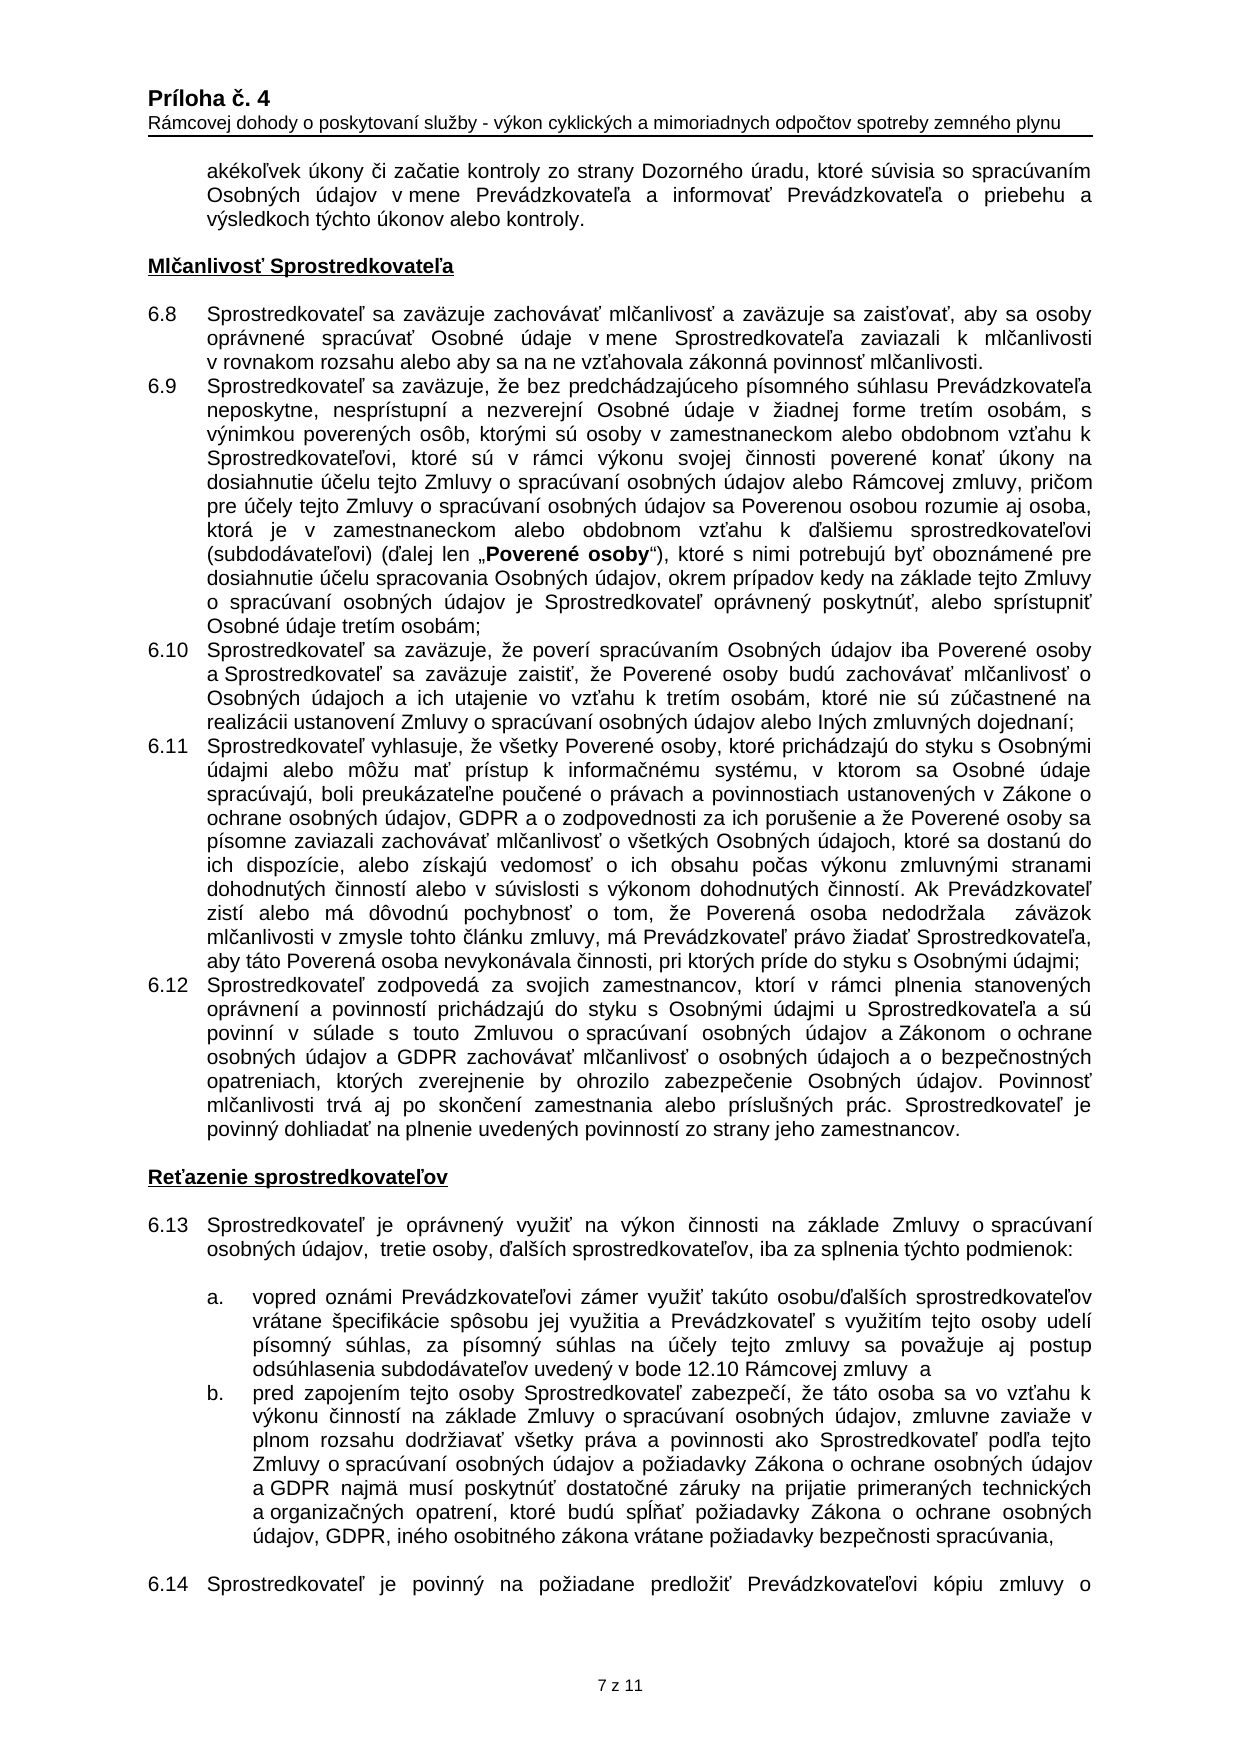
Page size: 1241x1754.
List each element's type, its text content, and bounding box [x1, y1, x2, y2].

list Sprostredkovateľ je oprávnený využiť na výkon činnosti na základe Zmluvy o spracúvaní osobných údajov, tretie osoby, ďalších sprostredkovateľov, iba za splnenia týchto podmienok: [148, 1213, 1093, 1261]
list Sprostredkovateľ sa zaväzuje zachovávať mlčanlivosť a zaväzuje sa zaisťovať, aby sa osoby oprávnené spracúvať Osobné údaje v mene Sprostredkovateľa zaviazali k mlčanlivosti v rovnakom rozsahu alebo aby sa na ne vzťahovala zákonná povinnosť mlčanlivosti. [148, 302, 1093, 374]
list Sprostredkovateľ sa zaväzuje, že poverí spracúvaním Osobných údajov iba Poverené osoby a Sprostredkovateľ sa zaväzuje zaistiť, že Poverené osoby budú zachovávať mlčanlivosť o Osobných údajoch a ich utajenie vo vzťahu k tretím osobám, ktoré nie sú zúčastnené na realizácii ustanovení Zmluvy o spracúvaní osobných údajov alebo Iných zmluvných dojednaní; [148, 638, 1093, 733]
list vopred oznámi Prevádzkovateľovi zámer využiť takúto osobu/ďalších sprostredkovateľov vrátane špecifikácie spôsobu jej využitia a Prevádzkovateľ s využitím tejto osoby udelí písomný súhlas, za písomný súhlas na účely tejto zmluvy sa považuje aj postup odsúhlasenia subdodávateľov uvedený v bode 12.10 Rámcovej zmluvy a [207, 1284, 1093, 1380]
list Sprostredkovateľ vyhlasuje, že všetky Poverené osoby, ktoré prichádzajú do styku s Osobnými údajmi alebo môžu mať prístup k informačnému systému, v ktorom sa Osobné údaje spracúvajú, boli preukázateľne poučené o právach a povinnostiach ustanovených v Zákone o ochrane osobných údajov, GDPR a o zodpovednosti za ich porušenie a že Poverené osoby sa písomne zaviazali zachovávať mlčanlivosť o všetkých Osobných údajoch, ktoré sa dostanú do ich dispozície, alebo získajú vedomosť o ich obsahu počas výkonu zmluvnými stranami dohodnutých činností alebo v súvislosti s výkonom dohodnutých činností. Ak Prevádzkovateľ zistí alebo má dôvodnú pochybnosť o tom, že Poverená osoba nedodržala záväzok mlčanlivosti v zmysle tohto článku zmluvy, má Prevádzkovateľ právo žiadať Sprostredkovateľa, aby táto Poverená osoba nevykonávala činnosti, pri ktorých príde do styku s Osobnými údajmi; [148, 733, 1093, 973]
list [148, 1572, 1093, 1596]
text Reťazenie sprostredkovateľov [148, 1165, 1093, 1189]
list Sprostredkovateľ zodpovedá za svojich zamestnancov, ktorí v rámci plnenia stanovených oprávnení a povinností prichádzajú do styku s Osobnými údajmi u Sprostredkovateľa a sú povinní v súlade s touto Zmluvou o spracúvaní osobných údajov a Zákonom o ochrane osobných údajov a GDPR zachovávať mlčanlivosť o osobných údajoch a o bezpečnostných opatreniach, ktorých zverejnenie by ohrozilo zabezpečenie Osobných údajov. Povinnosť mlčanlivosti trvá aj po skončení zamestnania alebo príslušných prác. Sprostredkovateľ je povinný dohliadať na plnenie uvedených povinností zo strany jeho zamestnancov. [148, 973, 1093, 1141]
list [148, 158, 1093, 230]
text Mlčanlivosť Sprostredkovateľa [148, 254, 1093, 278]
list Sprostredkovateľ sa zaväzuje, že bez predchádzajúceho písomného súhlasu Prevádzkovateľa neposkytne, nesprístupní a nezverejní Osobné údaje v žiadnej forme tretím osobám, s výnimkou poverených osôb, ktorými sú osoby v zamestnaneckom alebo obdobnom vzťahu k Sprostredkovateľovi, ktoré sú v rámci výkonu svojej činnosti poverené konať úkony na dosiahnutie účelu tejto Zmluvy o spracúvaní osobných údajov alebo Rámcovej zmluvy, pričom pre účely tejto Zmluvy o spracúvaní osobných údajov sa Poverenou osobou rozumie aj osoba, ktorá je v zamestnaneckom alebo obdobnom vzťahu k ďalšiemu sprostredkovateľovi (subdodávateľovi) (ďalej len „Poverené osoby“), ktoré s nimi potrebujú byť oboznámené pre dosiahnutie účelu spracovania Osobných údajov, okrem prípadov kedy na základe tejto Zmluvy o spracúvaní osobných údajov je Sprostredkovateľ oprávnený poskytnúť, alebo sprístupniť Osobné údaje tretím osobám; [148, 374, 1093, 638]
list pred zapojením tejto osoby Sprostredkovateľ zabezpečí, že táto osoba sa vo vzťahu k výkonu činností na základe Zmluvy o spracúvaní osobných údajov, zmluvne zaviaže v plnom rozsahu dodržiavať všetky práva a povinnosti ako Sprostredkovateľ podľa tejto Zmluvy o spracúvaní osobných údajov a požiadavky Zákona o ochrane osobných údajov a GDPR najmä musí poskytnúť dostatočné záruky na prijatie primeraných technických a organizačných opatrení, ktoré budú spĺňať požiadavky Zákona o ochrane osobných údajov, GDPR, iného osobitného zákona vrátane požiadavky bezpečnosti spracúvania, [207, 1380, 1093, 1548]
